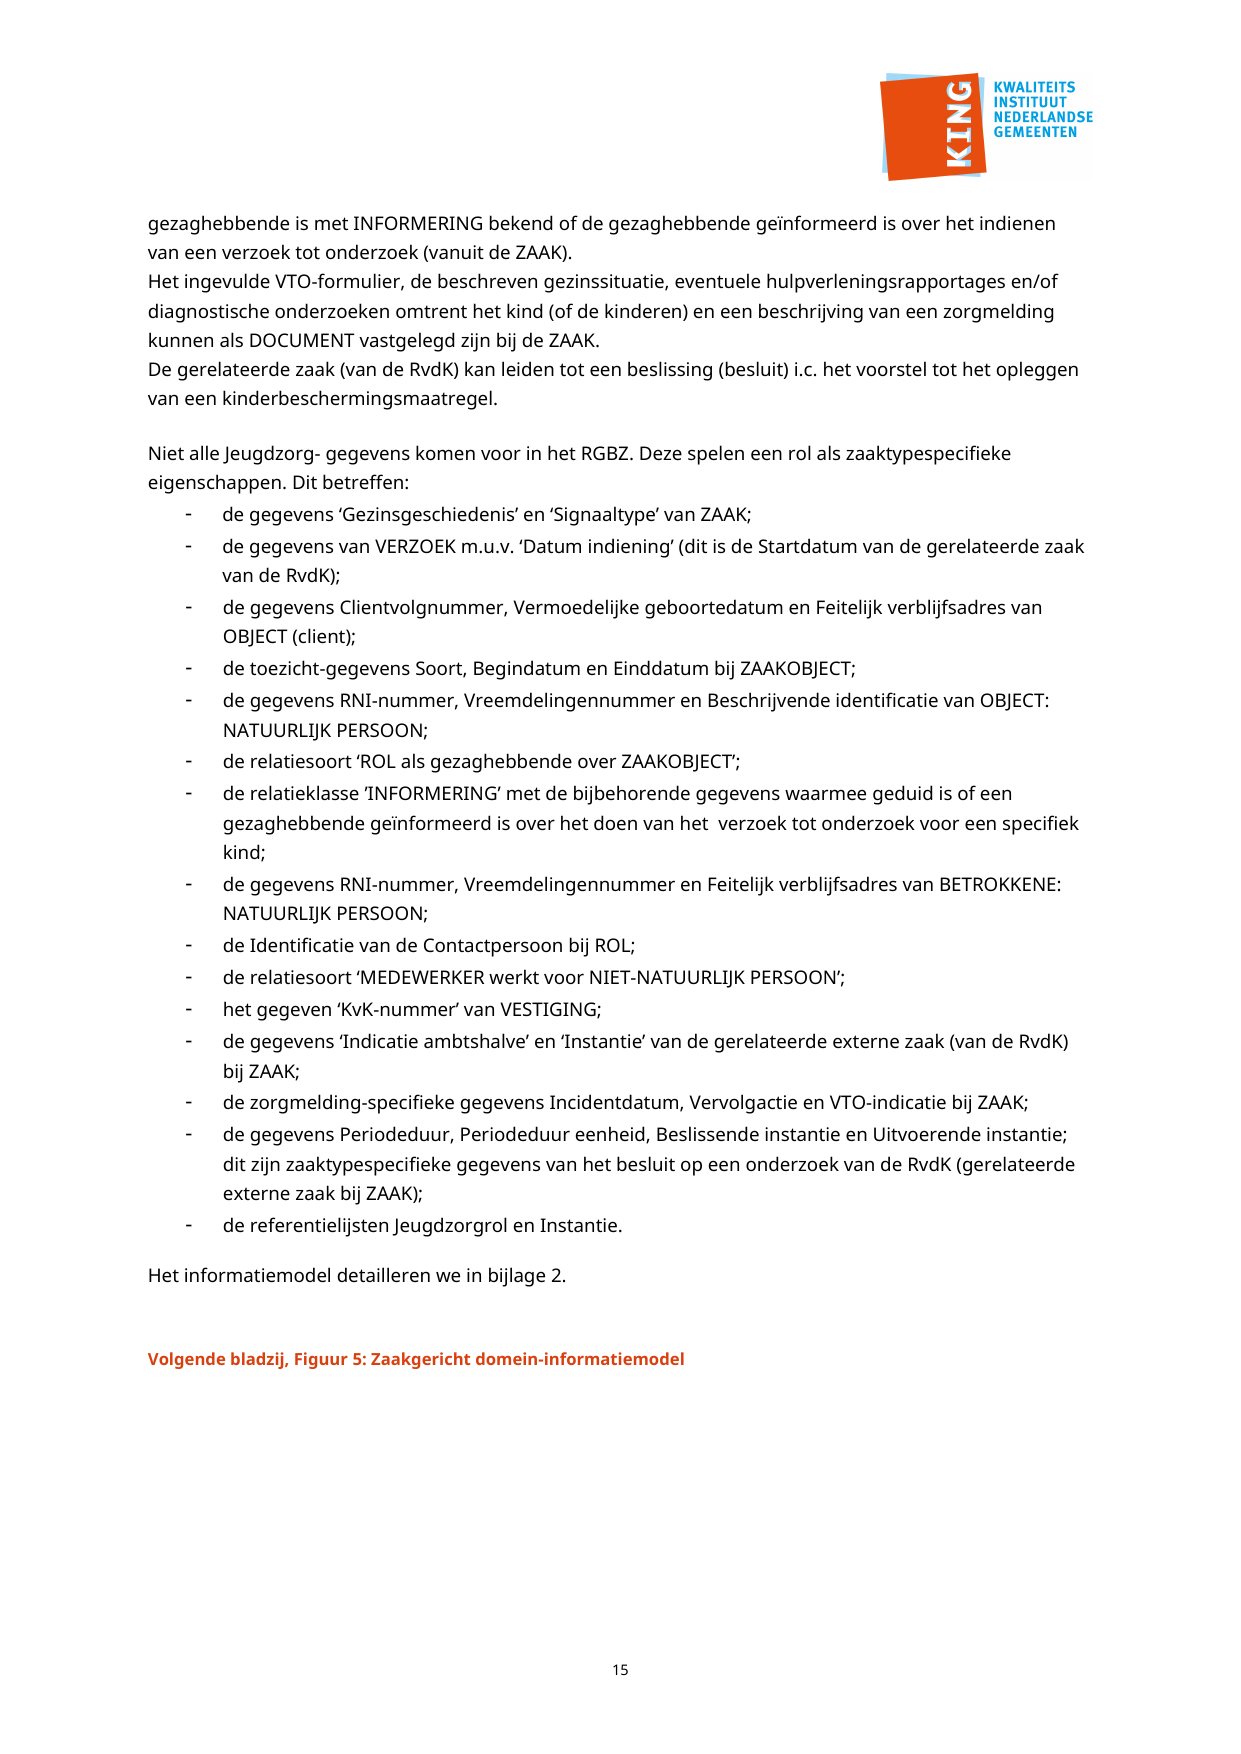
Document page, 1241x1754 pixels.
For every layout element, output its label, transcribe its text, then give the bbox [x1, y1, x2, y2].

list de gegevens ‘Gezinsgeschiedenis’ en ‘Signaaltype’ van ZAAK; [185, 499, 1092, 527]
list de relatiesoort ‘ROL als gezaghebbende over ZAAKOBJECT’; [185, 746, 1092, 774]
text Niet alle Jeugdzorg- gegevens komen voor in het RGBZ. Deze spelen een rol als zaaktypespecifieke eigenschappen. Dit betreffen: [148, 440, 1092, 495]
list de relatieklasse ’INFORMERING’ met de bijbehorende gegevens waarmee geduid is of een gezaghebbende geïnformeerd is over het doen van het verzoek tot onderzoek voor een specifiek kind; [185, 778, 1092, 865]
text Volgende bladzij, Figuur 5: Zaakgericht domein-informatiemodel [148, 1342, 1092, 1371]
list de gegevens Clientvolgnummer, Vermoedelijke geboortedatum en Feitelijk verblijfsadres van OBJECT (client); [185, 592, 1092, 649]
list de gegevens Periodeduur, Periodeduur eenheid, Beslissende instantie en Uitvoerende instantie; dit zijn zaaktypespecifieke gegevens van het besluit op een onderzoek van de RvdK (gerelateerde externe zaak bij ZAAK); [185, 1119, 1092, 1206]
list de gegevens ‘Indicatie ambtshalve’ en ‘Instantie’ van de gerelateerde externe zaak (van de RvdK) bij ZAAK; [185, 1026, 1092, 1083]
list de zorgmelding-specifieke gegevens Incidentdatum, Vervolgactie en VTO-indicatie bij ZAAK; [185, 1087, 1092, 1115]
picture [880, 73, 1093, 181]
list de gegevens van VERZOEK m.u.v. ‘Datum indiening’ (dit is de Startdatum van de gerelateerde zaak van de RvdK); [185, 531, 1092, 588]
list de gegevens RNI-nummer, Vreemdelingennummer en Beschrijvende identificatie van OBJECT: NATUURLIJK PERSOON; [185, 685, 1092, 742]
list de gegevens RNI-nummer, Vreemdelingennummer en Feitelijk verblijfsadres van BETROKKENE: NATUURLIJK PERSOON; [185, 869, 1092, 926]
text Het informatiemodel detailleren we in bijlage 2. [148, 1263, 1092, 1288]
list de relatiesoort ‘MEDEWERKER werkt voor NIET-NATUURLIJK PERSOON’; [185, 962, 1092, 990]
text De gerelateerde zaak (van de RvdK) kan leiden tot een beslissing (besluit) i.c. het voorstel tot het opleggen van een kinderbeschermingsmaatregel. [148, 353, 1092, 411]
list de Identificatie van de Contactpersoon bij ROL; [185, 930, 1092, 958]
list de toezicht-gegevens Soort, Begindatum en Einddatum bij ZAAKOBJECT; [185, 653, 1092, 681]
list de referentielijsten Jeugdzorgrol en Instantie. [185, 1210, 1092, 1238]
list het gegeven ‘KvK-nummer’ van VESTIGING; [185, 994, 1092, 1022]
